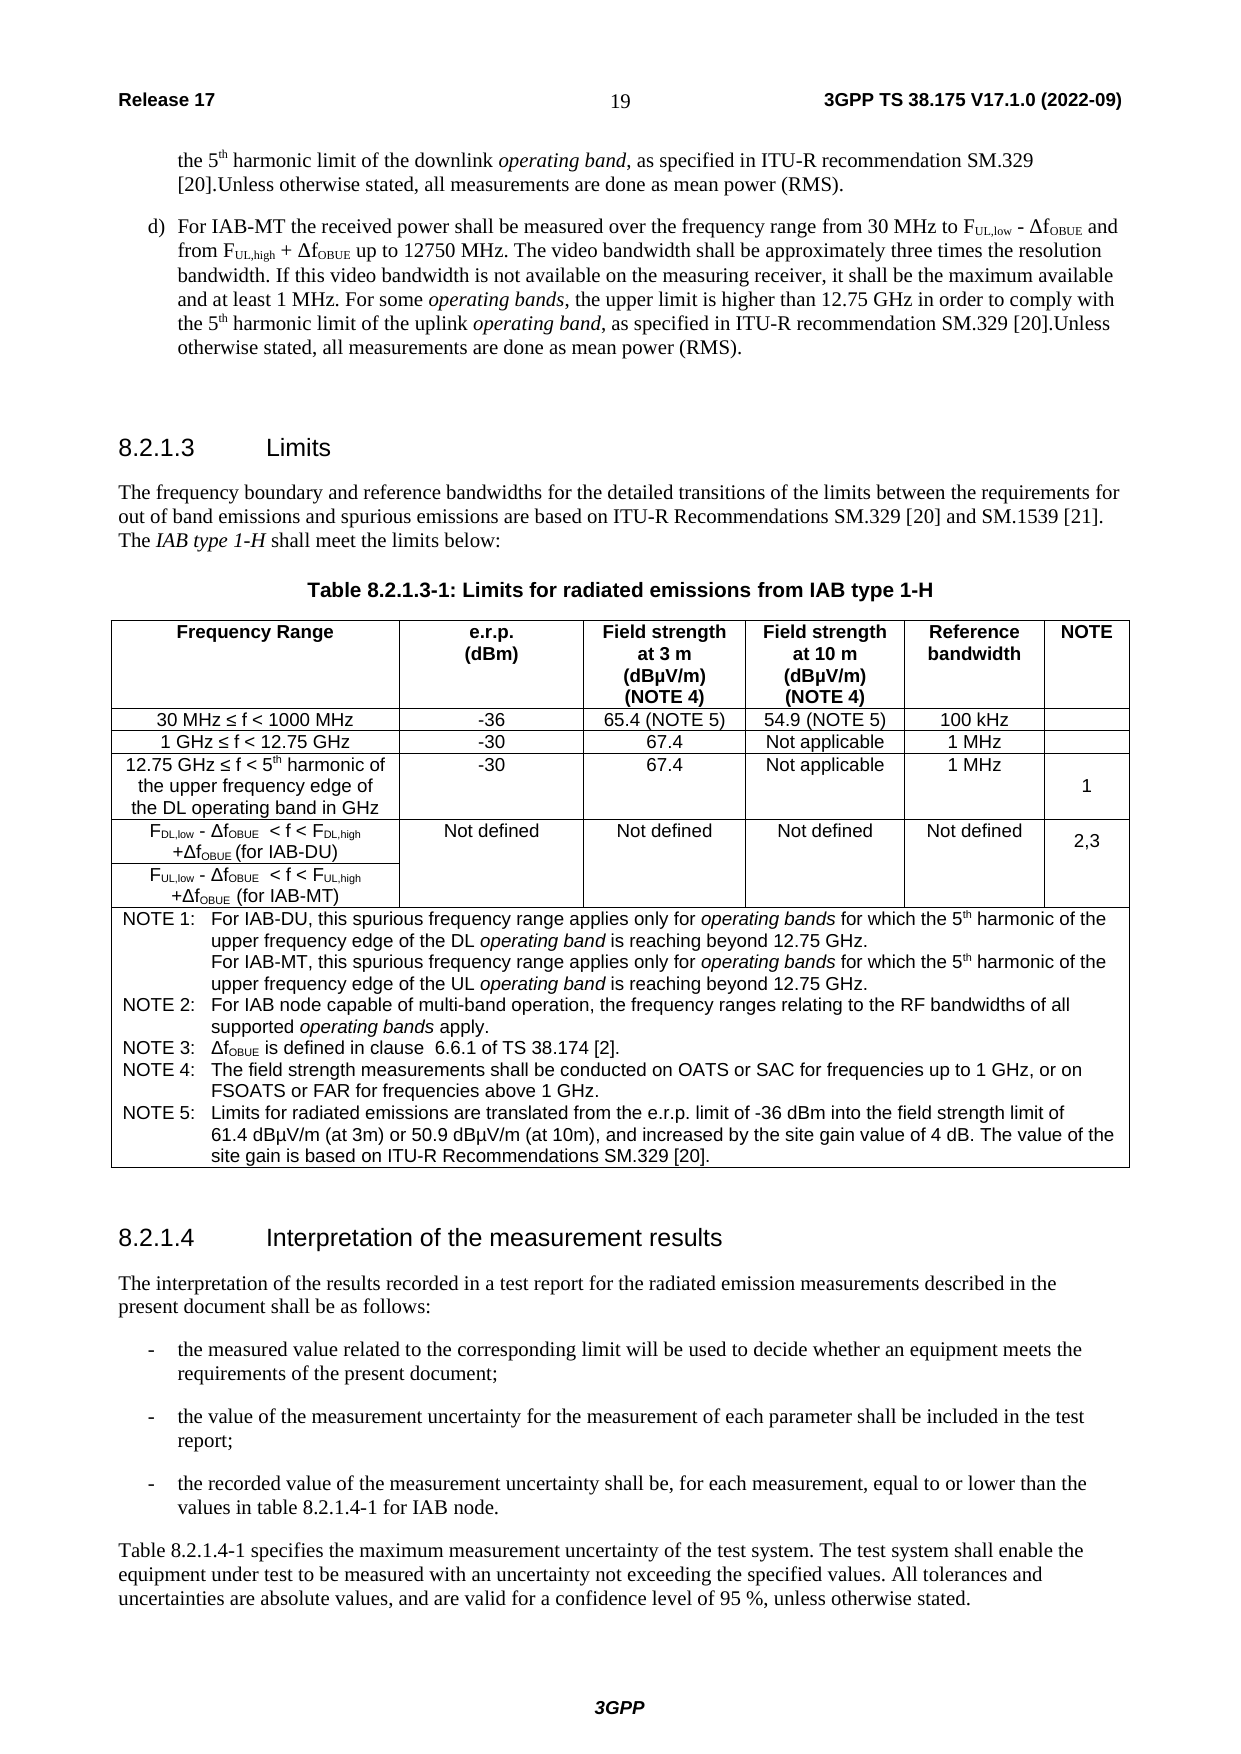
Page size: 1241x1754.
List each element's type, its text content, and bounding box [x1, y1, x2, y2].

table_cell Not defined [584, 820, 745, 863]
table_cell 54.9 (NOTE 5) [746, 709, 904, 730]
table_cell FDL,low - ΔfOBUE < f < FDL,high +ΔfOBUE (for IAB-DU) [112, 820, 399, 863]
table_cell -36 [400, 709, 583, 730]
table_cell [1045, 731, 1129, 753]
table_cell Not defined [400, 820, 583, 863]
table_header Reference bandwidth [905, 621, 1044, 707]
table_cell FUL,low - ΔfOBUE < f < FUL,high +ΔfOBUE (for IAB-MT) [112, 864, 399, 907]
table_cell NOTE 1: For IAB-DU, this spurious frequency range applies only for operating bands for which the 5th harmonic of the upper frequency edge of the DL operating band is reaching beyond 12.75 GHz. For IAB-MT, this spurious frequency range applies only for operating bands for which the 5th harmonic of the upper frequency edge of the UL operating band is reaching beyond 12.75 GHz. NOTE 2: For IAB node capable of multi-band operation, the frequency ranges relating to the RF bandwidths of all supported operating bands apply. NOTE 3: ΔfOBUE is defined in clause 6.6.1 of TS 38.174 [2]. NOTE 4: The field strength measurements shall be conducted on OATS or SAC for frequencies up to 1 GHz, or on FSOATS or FAR for frequencies above 1 GHz. NOTE 5: Limits for radiated emissions are translated from the e.r.p. limit of -36 dBm into the field strength limit of 61.4 dBµV/m (at 3m) or 50.9 dBµV/m (at 10m), and increased by the site gain value of 4 dB. The value of the site gain is based on ITU-R Recommendations SM.329 [20]. [112, 908, 1129, 1167]
table_cell 67.4 [584, 754, 745, 818]
table_cell 1 GHz ≤ f < 12.75 GHz [112, 731, 399, 753]
table_header NOTE [1045, 621, 1129, 707]
table_header Frequency Range [112, 621, 399, 707]
table_cell -30 [400, 754, 583, 818]
table_cell Not applicable [746, 754, 904, 818]
table_cell 12.75 GHz ≤ f < 5th harmonic of the upper frequency edge of the DL operating band in GHz [112, 754, 399, 818]
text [148, 147, 1122, 196]
table_cell [746, 863, 904, 907]
table_cell -30 [400, 731, 583, 753]
table_cell 65.4 (NOTE 5) [584, 709, 745, 730]
table_cell [584, 863, 745, 907]
table_cell Not applicable [746, 731, 904, 753]
table_cell [1045, 863, 1129, 907]
table_cell 100 kHz [905, 709, 1044, 730]
text Table 8.2.1.4-1 specifies the maximum measurement uncertainty of the test system. The test system shall enable the equipment under test to be measured with an uncertainty not exceeding the specified values. All tolerances and uncertainties are absolute values, and are valid for a confidence level of 95 %, unless otherwise stated. [118, 1538, 1122, 1610]
table_header Field strength at 10 m (dBµV/m) (NOTE 4) [746, 621, 904, 707]
text Table 8.2.1.3-1: Limits for radiated emissions from IAB type 1-H [118, 577, 1122, 601]
table_cell 1 MHz [905, 754, 1044, 818]
table_cell 30 MHz ≤ f < 1000 MHz [112, 709, 399, 730]
text d) For IAB-MT the received power shall be measured over the frequency range from 30 MHz to FUL,low - ΔfOBUE and from FUL,high + ΔfOBUE up to 12750 MHz. The video bandwidth shall be approximately three times the resolution bandwidth. If this video bandwidth is not available on the measuring receiver, it shall be the maximum available and at least 1 MHz. For some operating bands, the upper limit is higher than 12.75 GHz in order to comply with the 5th harmonic limit of the uplink operating band, as specified in ITU-R recommendation SM.329 [20].Unless otherwise stated, all measurements are done as mean power (RMS). [148, 214, 1122, 359]
table_cell Not defined [746, 820, 904, 863]
text - the recorded value of the measurement uncertainty shall be, for each measurement, equal to or lower than the values in table 8.2.1.4-1 for IAB node. [148, 1471, 1122, 1519]
subtitle 8.2.1.4 Interpretation of the measurement results [118, 1223, 1122, 1252]
table_cell [400, 863, 583, 907]
table_cell [905, 863, 1044, 907]
table_cell Not defined [905, 820, 1044, 863]
table_header Field strength at 3 m (dBµV/m) (NOTE 4) [584, 621, 745, 707]
text - the measured value related to the corresponding limit will be used to decide whether an equipment meets the requirements of the present document; [148, 1337, 1122, 1385]
table_cell 2,3 [1045, 820, 1129, 863]
text - the value of the measurement uncertainty for the measurement of each parameter shall be included in the test report; [148, 1404, 1122, 1452]
text The interpretation of the results recorded in a test report for the radiated emission measurements described in the present document shall be as follows: [118, 1270, 1122, 1318]
table_cell 1 MHz [905, 731, 1044, 753]
table_cell 1 [1045, 754, 1129, 818]
subtitle 8.2.1.3 Limits [118, 433, 1122, 462]
table_cell 67.4 [584, 731, 745, 753]
text The frequency boundary and reference bandwidths for the detailed transitions of the limits between the requirements for out of band emissions and spurious emissions are based on ITU-R Recommendations SM.329 [20] and SM.1539 [21]. The IAB type 1-H shall meet the limits below: [118, 480, 1122, 552]
table_header e.r.p. (dBm) [400, 621, 583, 707]
table_cell [1045, 709, 1129, 730]
